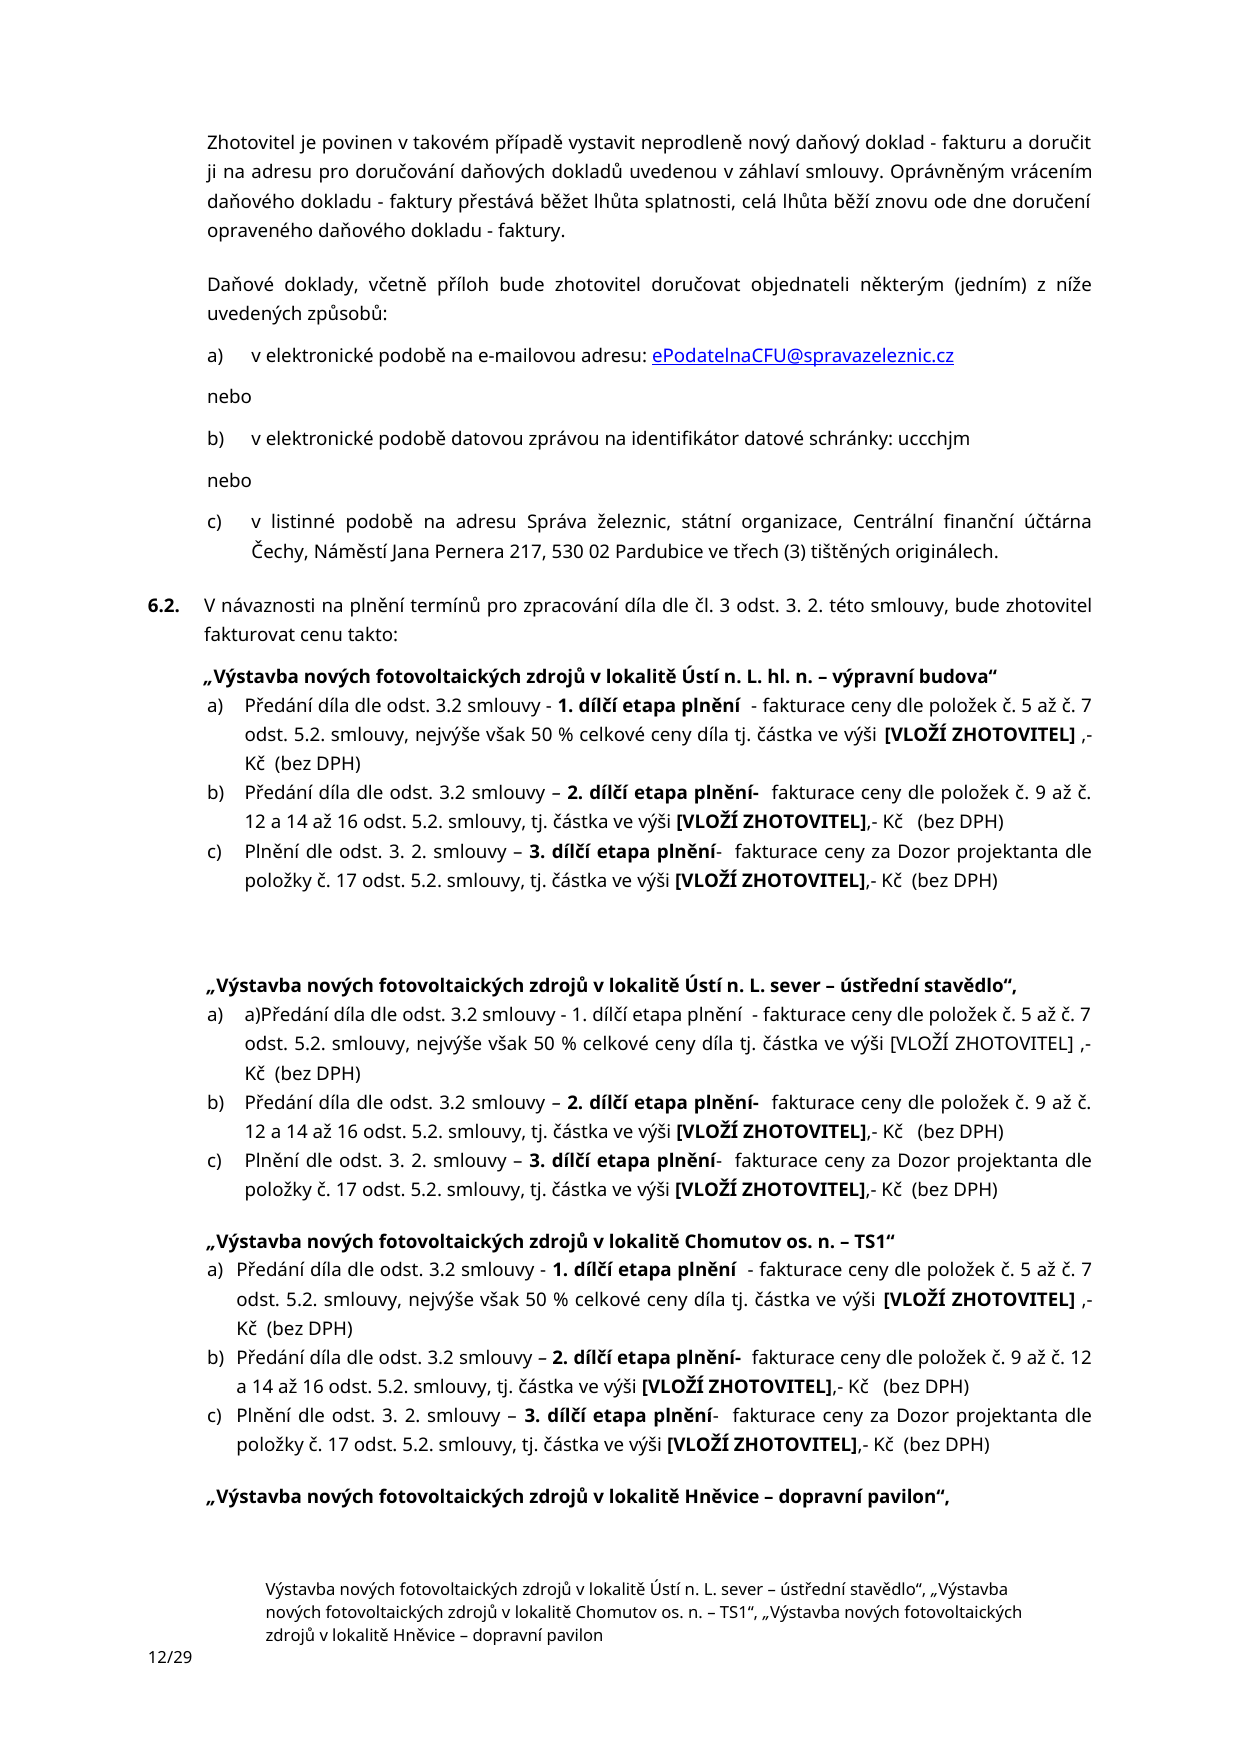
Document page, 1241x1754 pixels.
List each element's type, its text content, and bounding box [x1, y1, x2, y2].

text 6.2. V návaznosti na plnění termínů pro zpracování díla dle čl. 3 odst. 3. 2. této smlouvy, bude zhotovitel fakturovat cenu takto: [148, 589, 1092, 647]
text „Výstavba nových fotovoltaických zdrojů v lokalitě Ústí n. L. hl. n. – výpravní budova“ [204, 660, 1092, 689]
text nebo [207, 464, 1092, 493]
text nebo [207, 381, 1092, 410]
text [148, 126, 1092, 243]
list v elektronické podobě na e-mailovou adresu: ePodatelnaCFU@spravazeleznic.cz [207, 339, 1092, 368]
text b) v elektronické podobě datovou zprávou na identifikátor datové schránky: uccchjm [207, 422, 1092, 451]
text c) v listinné podobě na adresu Správa železnic, státní organizace, Centrální finanční účtárna Čechy, Náměstí Jana Pernera 217, 530 02 Pardubice ve třech (3) tištěných originálech. [207, 506, 1092, 564]
text „Výstavba nových fotovoltaických zdrojů v lokalitě Hněvice – dopravní pavilon“, [207, 1483, 1092, 1509]
subtitle a)Předání díla dle odst. 3.2 smlouvy - 1. dílčí etapa plnění - fakturace ceny dle položek č. 5 až č. 7 odst. 5.2. smlouvy, nejvýše však 50 % celkové ceny díla tj. částka ve výši [VLOŽÍ ZHOTOVITEL] ,- Kč (bez DPH) [207, 998, 1092, 1086]
text Daňové doklady, včetně příloh bude zhotovitel doručovat objednateli některým (jedním) z níže uvedených způsobů: [207, 268, 1092, 326]
text „Výstavba nových fotovoltaických zdrojů v lokalitě Chomutov os. n. – TS1“ [207, 1228, 1092, 1253]
text „Výstavba nových fotovoltaických zdrojů v lokalitě Ústí n. L. sever – ústřední stavědlo“, [207, 973, 1092, 998]
